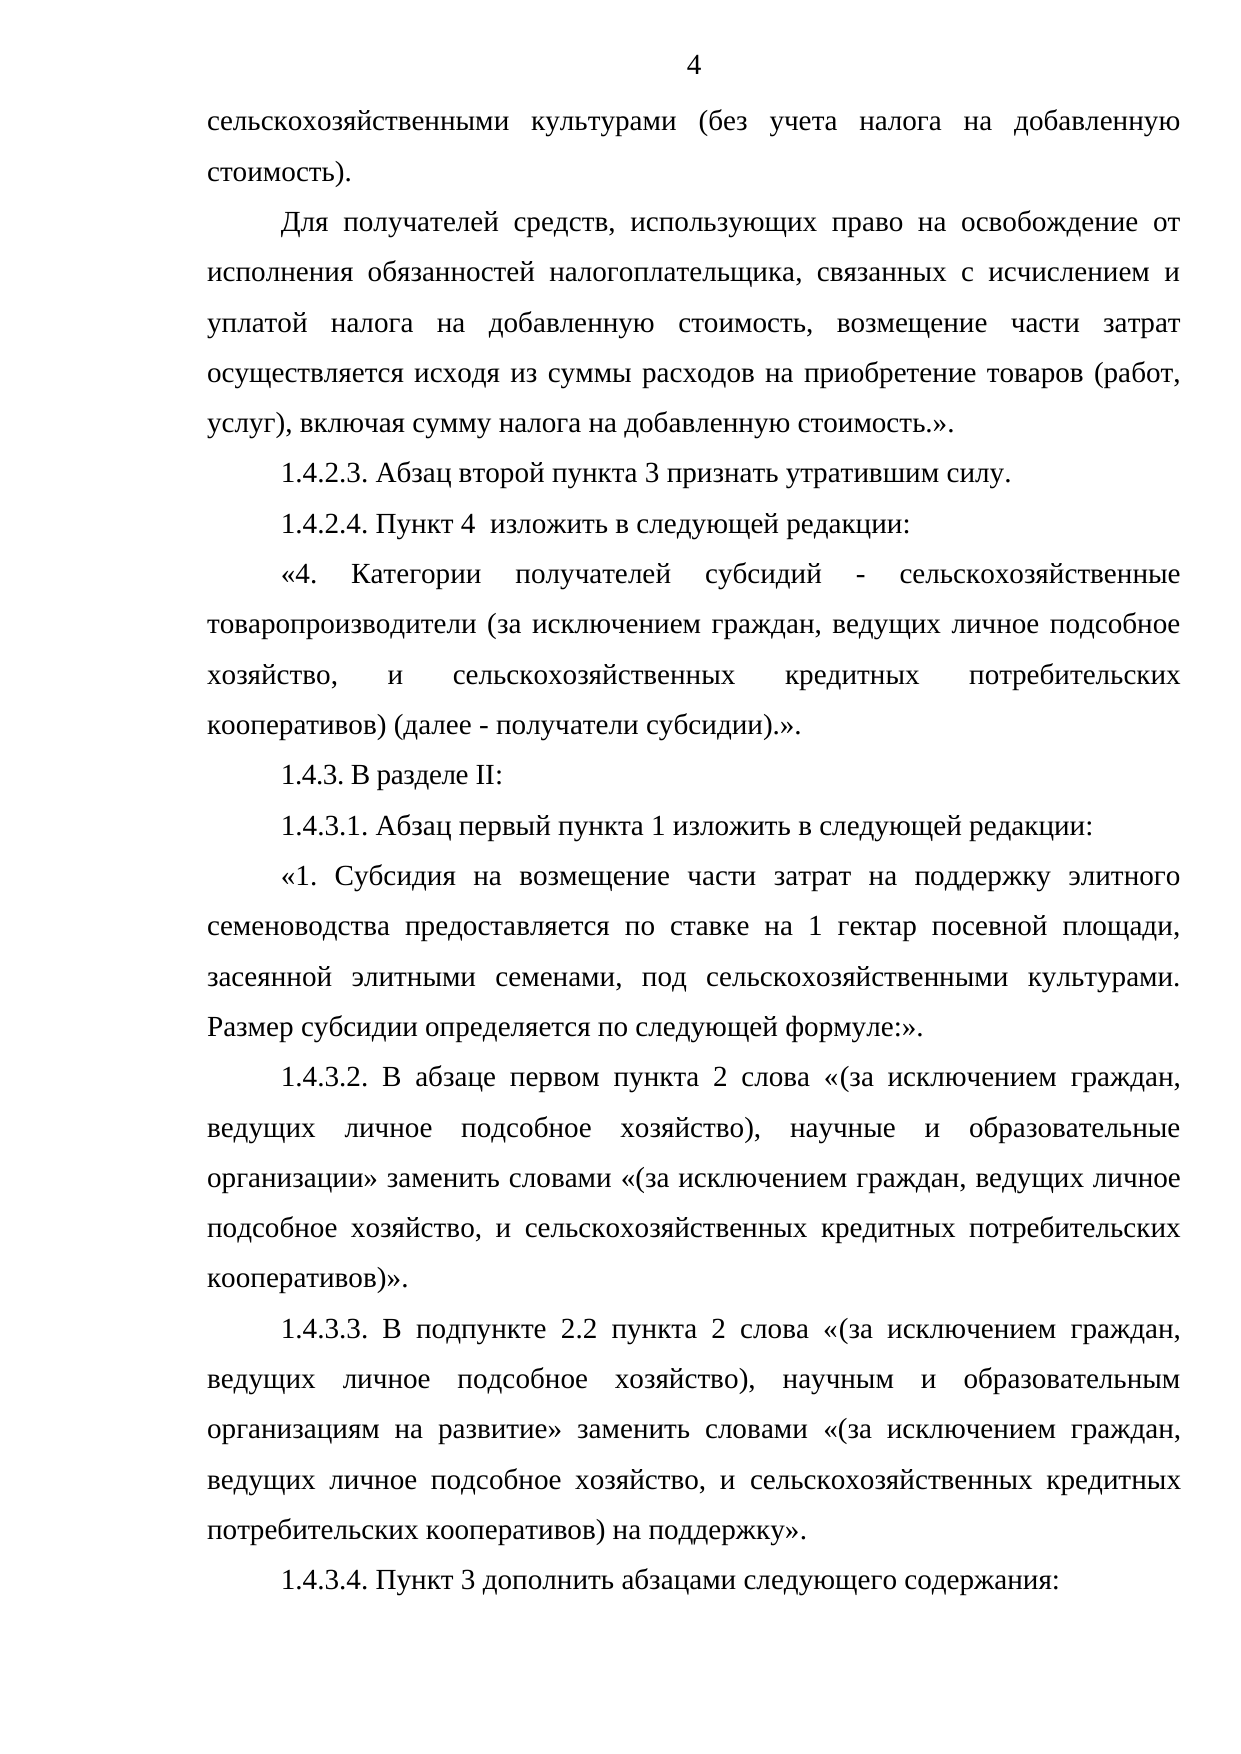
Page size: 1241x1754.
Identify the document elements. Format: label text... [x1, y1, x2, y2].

text 1.4.3.2. В абзаце первом пункта 2 слова «(за исключением граждан, ведущих личное подсобное хозяйство), научные и образовательные организации» заменить словами «(за исключением граждан, ведущих личное подсобное хозяйство, и сельскохозяйственных кредитных потребительских кооперативов)». [207, 1059, 1181, 1294]
text 1.4.2.4. Пункт 4 изложить в следующей редакции: [207, 506, 1181, 539]
text «4. Категории получателей субсидий - сельскохозяйственные товаропроизводители (за исключением граждан, ведущих личное подсобное хозяйство, и сельскохозяйственных кредитных потребительских кооперативов) (далее - получатели субсидии).». [207, 556, 1181, 741]
text 1.4.3.4. Пункт 3 дополнить абзацами следующего содержания: [207, 1562, 1181, 1596]
text 1.4.3. В разделе II: [207, 757, 1181, 791]
text «1. Субсидия на возмещение части затрат на поддержку элитного семеноводства предоставляется по ставке на 1 гектар посевной площади, засеянной элитными семенами, под сельскохозяйственными культурами. Размер субсидии определяется по следующей формуле:». [207, 858, 1181, 1043]
text 1.4.3.3. В подпункте 2.2 пункта 2 слова «(за исключением граждан, ведущих личное подсобное хозяйство), научным и образовательным организациям на развитие» заменить словами «(за исключением граждан, ведущих личное подсобное хозяйство, и сельскохозяйственных кредитных потребительских кооперативов) на поддержку». [207, 1311, 1181, 1546]
text 1.4.2.3. Абзац второй пункта 3 признать утратившим силу. [207, 456, 1181, 489]
text Для получателей средств, использующих право на освобождение от исполнения обязанностей налогоплательщика, связанных с исчислением и уплатой налога на добавленную стоимость, возмещение части затрат осуществляется исходя из суммы расходов на приобретение товаров (работ, услуг), включая сумму налога на добавленную стоимость.». [207, 204, 1181, 439]
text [207, 103, 1181, 187]
text 1.4.3.1. Абзац первый пункта 1 изложить в следующей редакции: [207, 808, 1181, 841]
